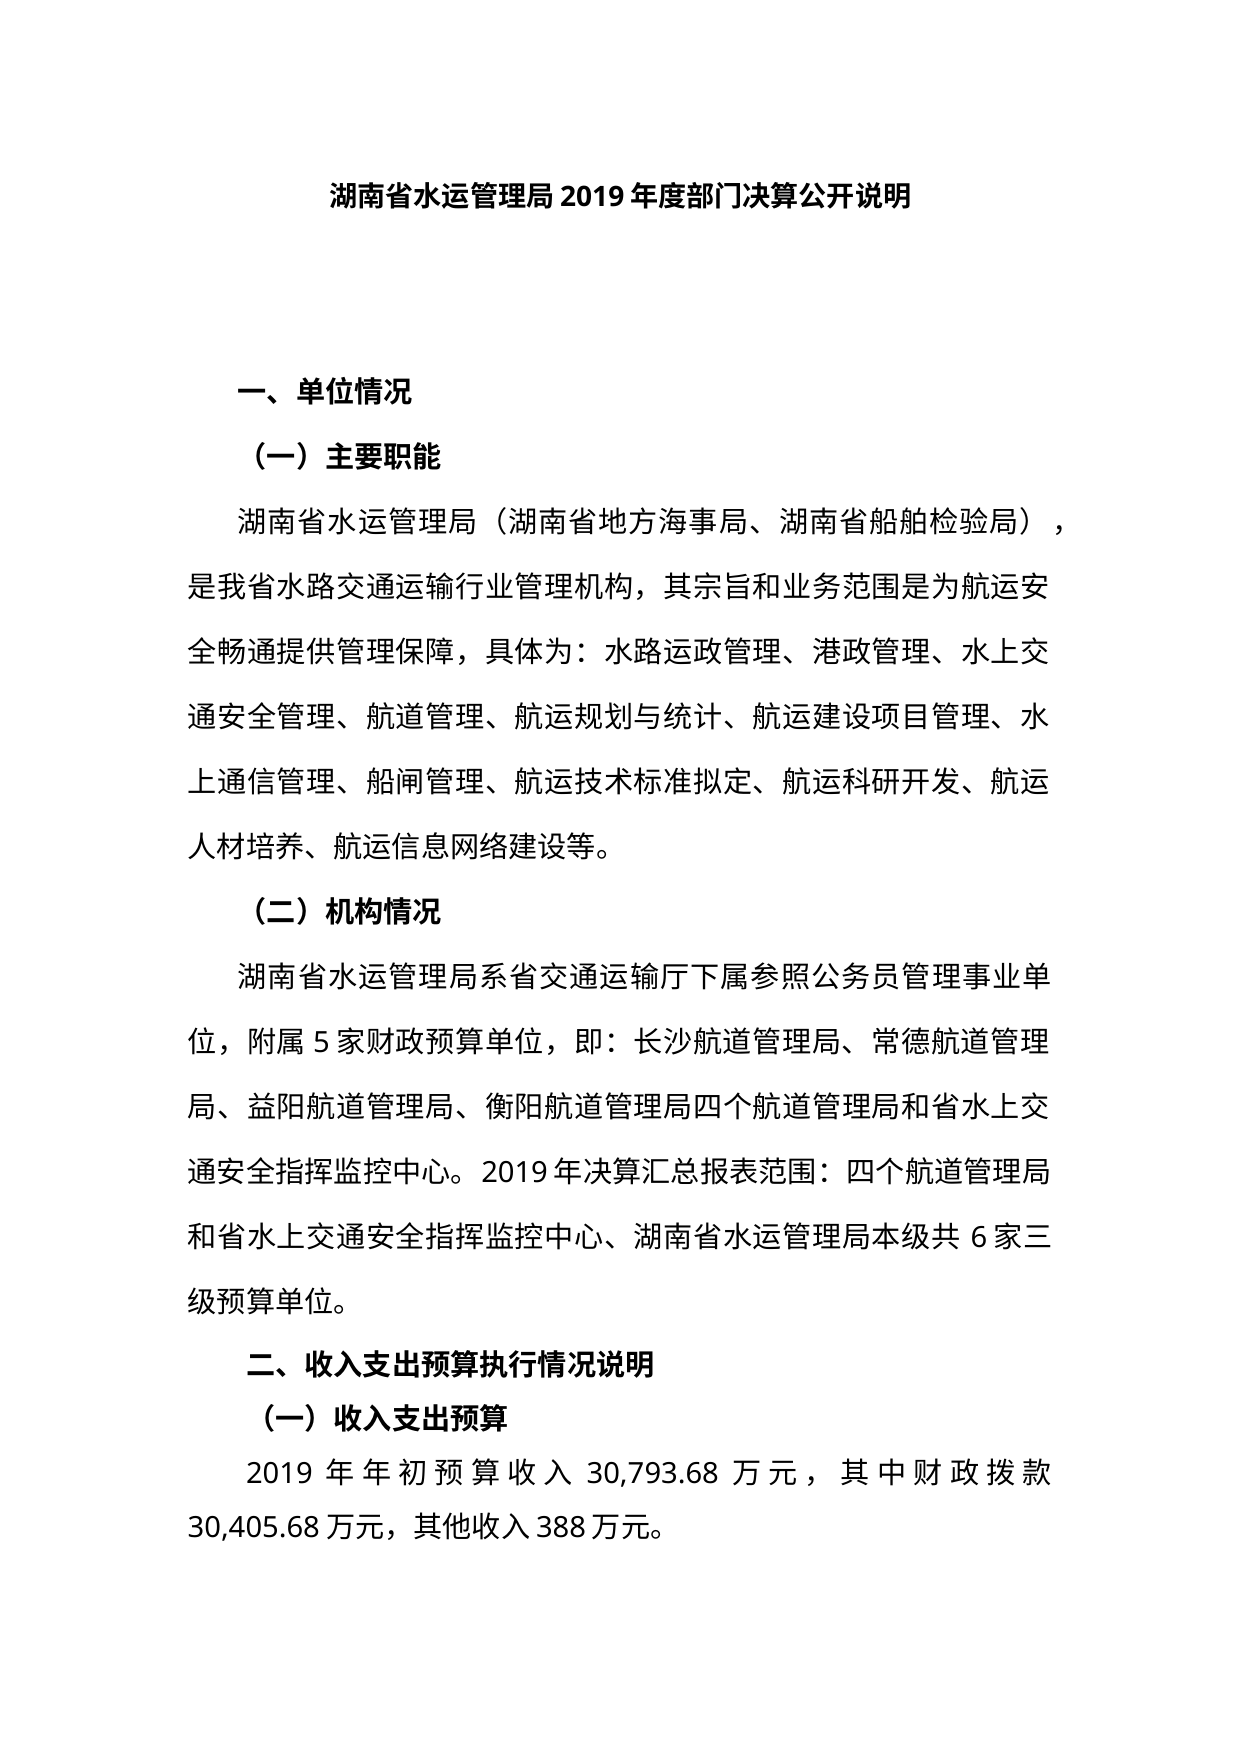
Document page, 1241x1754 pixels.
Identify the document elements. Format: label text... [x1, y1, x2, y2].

text （一）收入支出预算 [187, 1386, 1053, 1440]
text （二）机构情况 [187, 877, 1053, 942]
text （一）主要职能 [187, 422, 1053, 487]
text 2019年年初预算收入30,793.68万元，其中财政拨款30,405.68万元，其他收入388万元。 [187, 1440, 1053, 1549]
text 一、单位情况 [187, 357, 1053, 422]
text 湖南省水运管理局系省交通运输厅下属参照公务员管理事业单位，附属5家财政预算单位，即：长沙航道管理局、常德航道管理局、益阳航道管理局、衡阳航道管理局四个航道管理局和省水上交通安全指挥监控中心。2019年决算汇总报表范围：四个航道管理局和省水上交通安全指挥监控中心、湖南省水运管理局本级共6家三级预算单位。 [187, 942, 1053, 1332]
text 二、收入支出预算执行情况说明 [187, 1332, 1053, 1386]
text 湖南省水运管理局2019年度部门决算公开说明 [187, 162, 1053, 227]
text 湖南省水运管理局（湖南省地方海事局、湖南省船舶检验局），是我省水路交通运输行业管理机构，其宗旨和业务范围是为航运安全畅通提供管理保障，具体为：水路运政管理、港政管理、水上交通安全管理、航道管理、航运规划与统计、航运建设项目管理、水上通信管理、船闸管理、航运技术标准拟定、航运科研开发、航运人材培养、航运信息网络建设等。 [187, 487, 1053, 877]
